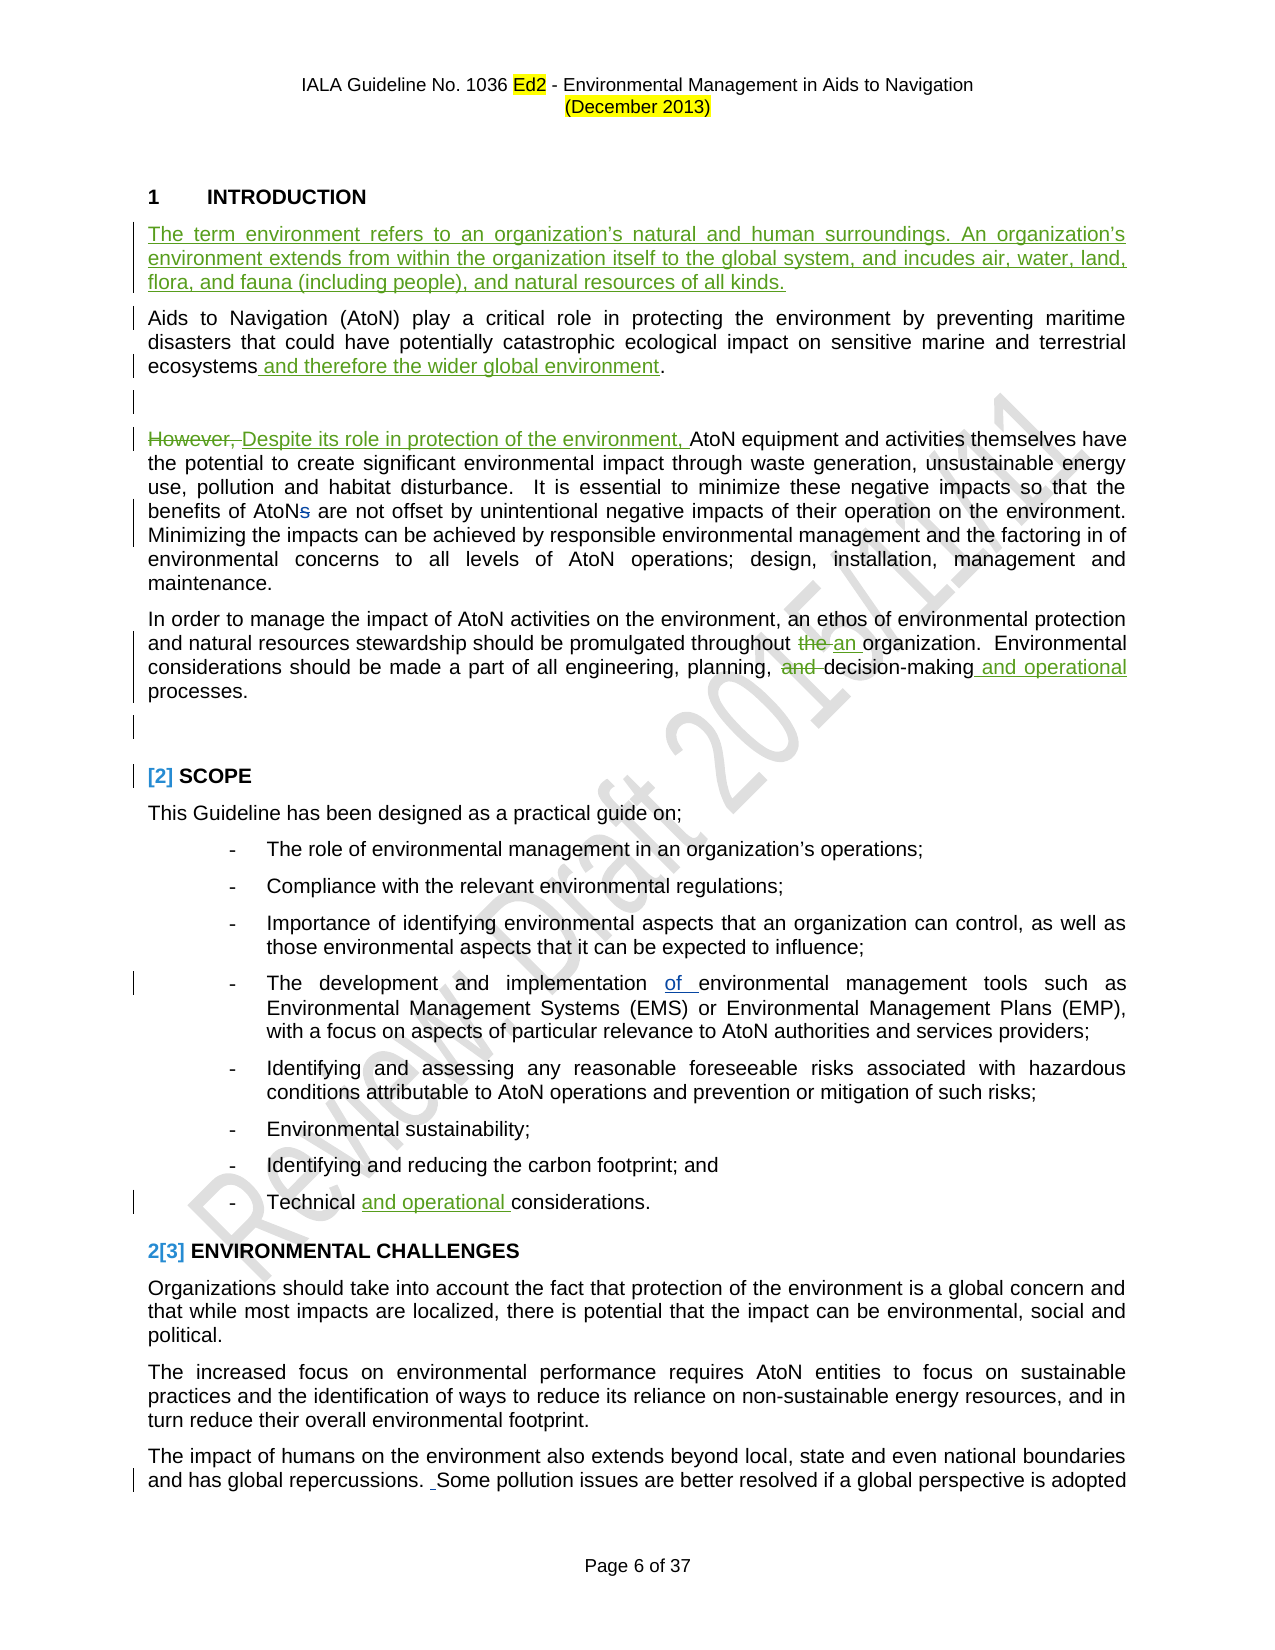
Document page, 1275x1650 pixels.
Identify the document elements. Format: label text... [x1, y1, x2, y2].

list Technical considerations. [229, 1190, 1127, 1214]
text AtoN equipment and activities themselves have the potential to create significant environmental impact through waste generation, unsustainable energy use, pollution and habitat disturbance. It is essential to minimize these negative impacts so that the benefits of AtoN are not offset by unintentional negative impacts of their operation on the environment. Minimizing the impacts can be achieved by responsible environmental management and the factoring in of environmental concerns to all levels of AtoN operations; design, installation, management and maintenance. [148, 427, 1127, 594]
subtitle Introduction [148, 185, 1127, 209]
list The development and implementation environmental management tools such as Environmental Management Systems (EMS) or Environmental Management Plans (EMP), with a focus on aspects of particular relevance to AtoN authorities and services providers; [229, 971, 1127, 1043]
list The role of environmental management in an organization’s operations; [229, 837, 1127, 861]
text The increased focus on environmental performance requires AtoN entities to focus on sustainable practices and the identification of ways to reduce its reliance on non-sustainable energy resources, and in turn reduce their overall environmental footprint. [148, 1360, 1127, 1432]
text This Guideline has been designed as a practical guide on; [148, 801, 1127, 825]
list Compliance with the relevant environmental regulations; [229, 874, 1127, 898]
text Aids to Navigation (AtoN) play a critical role in protecting the environment by preventing maritime disasters that could have potentially catastrophic ecological impact on sensitive marine and terrestrial ecosystems. [148, 306, 1127, 378]
list Identifying and assessing any reasonable foreseeable risks associated with hazardous conditions attributable to AtoN operations and prevention or mitigation of such risks; [229, 1056, 1127, 1104]
text In order to manage the impact of AtoN activities on the environment, an ethos of environmental protection and natural resources stewardship should be promulgated throughout organization. Environmental considerations should be made a part of all engineering, planning, decision-making processes. [148, 607, 1127, 703]
list Identifying and reducing the carbon footprint; and [229, 1153, 1127, 1177]
list Environmental sustainability; [229, 1116, 1127, 1141]
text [148, 1444, 1127, 1492]
list Importance of identifying environmental aspects that an organization can control, as well as those environmental aspects that it can be expected to influence; [229, 911, 1127, 959]
subtitle Scope [148, 764, 1127, 788]
text Organizations should take into account the fact that protection of the environment is a global concern and that while most impacts are localized, there is potential that the impact can be environmental, social and political. [148, 1275, 1127, 1347]
subtitle Environmental challenges [148, 1239, 1127, 1263]
